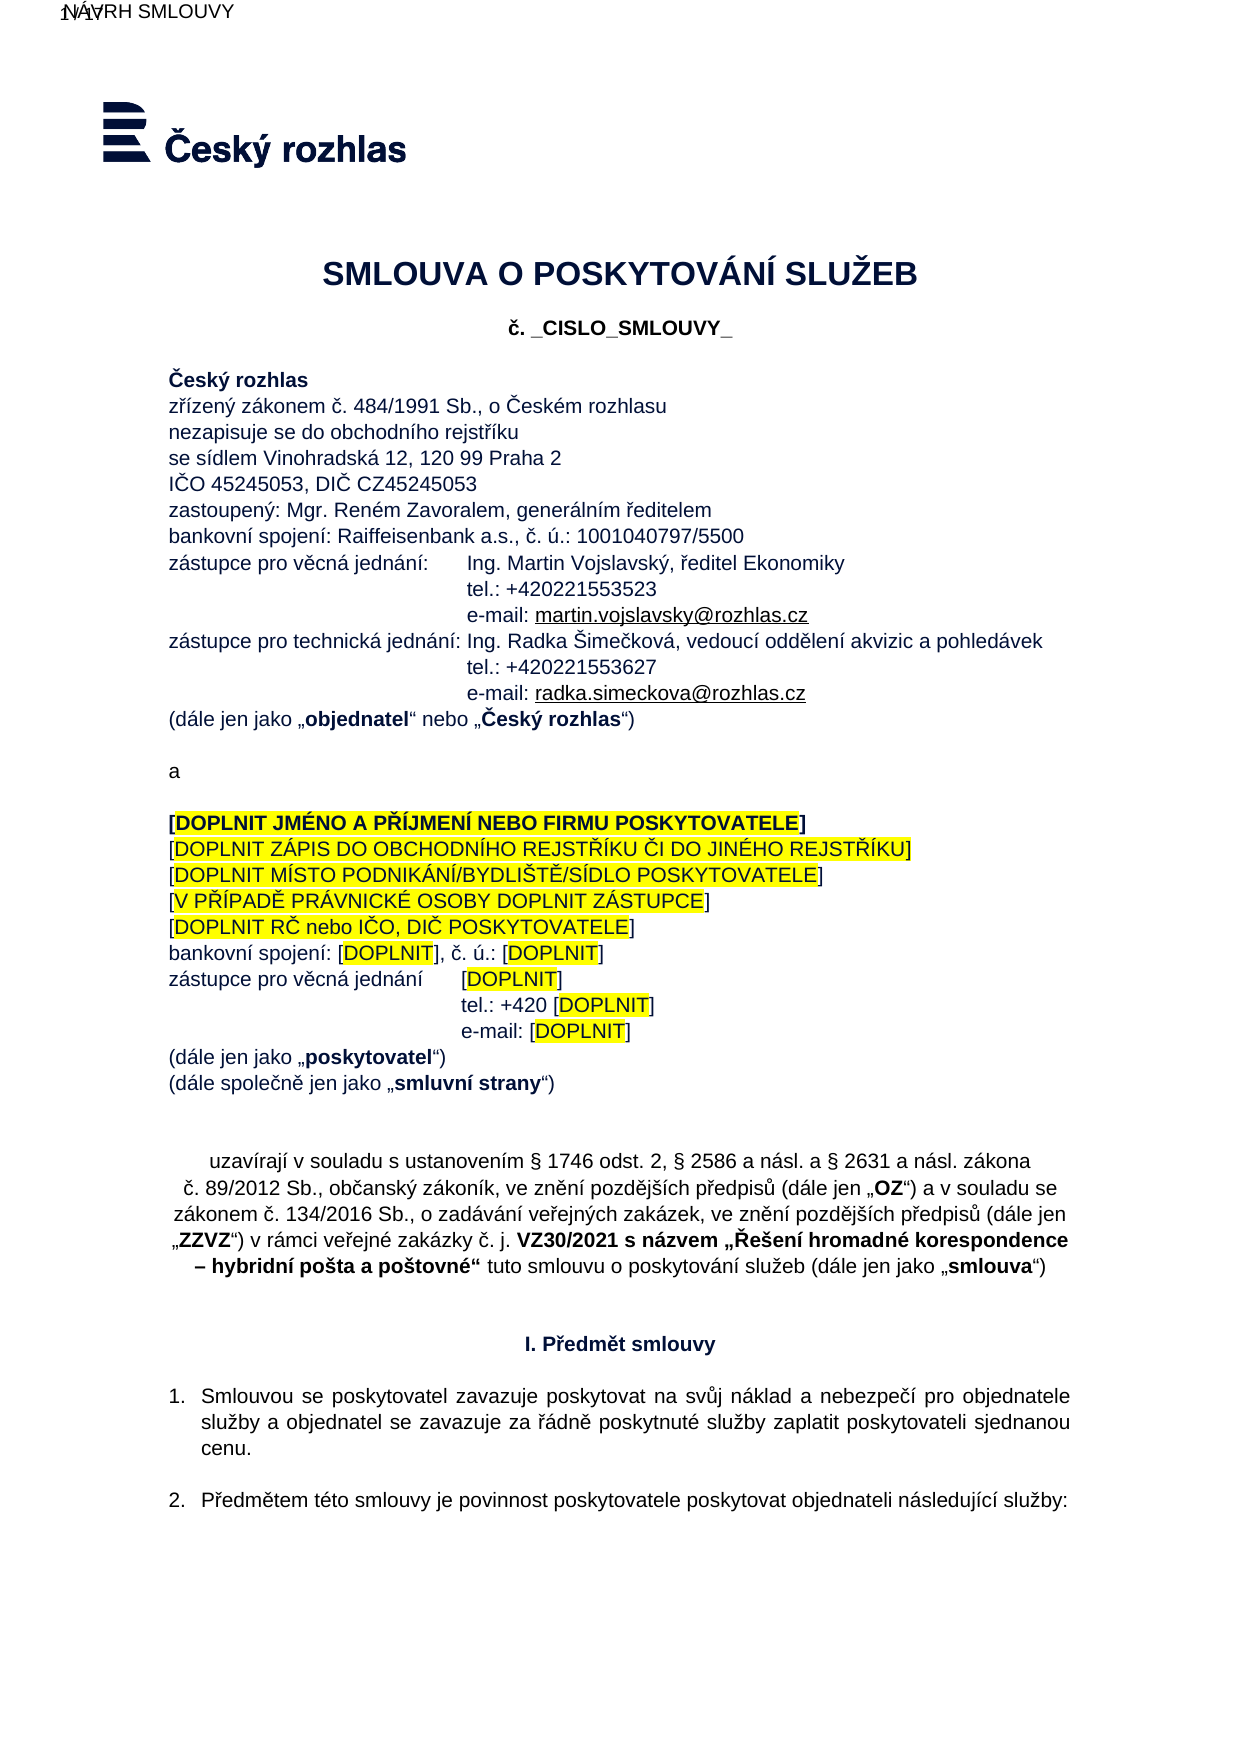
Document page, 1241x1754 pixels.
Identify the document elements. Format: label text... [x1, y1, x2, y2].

subtitle Předmět smlouvy [168, 1330, 1072, 1356]
list Smlouvou se poskytovatel zavazuje poskytovat na svůj náklad a nebezpečí pro objednatele služby a objednatel se zavazuje za řádně poskytnuté služby zaplatit poskytovateli sjednanou cenu. [168, 1382, 1072, 1461]
text bankovní spojení: [DOPLNIT], č. ú.: [DOPLNIT] [168, 940, 1072, 966]
picture [103, 102, 406, 168]
text se sídlem Vinohradská 12, 120 99 Praha 2 [168, 445, 1072, 471]
text (dále jen jako „objednatel“ nebo „Český rozhlas“) [168, 705, 1072, 731]
text bankovní spojení: Raiffeisenbank a.s., č. ú.: 1001040797/5500 [168, 523, 1072, 549]
list Předmětem této smlouvy je povinnost poskytovatele poskytovat objednateli následující služby: [168, 1487, 1072, 1513]
title SMLOUVA O POSKYTOVÁNÍ SLUŽEB [168, 250, 1072, 294]
text nezapisuje se do obchodního rejstříku [168, 419, 1072, 445]
text e-mail: martin.vojslavsky@rozhlas.cz [168, 601, 1072, 627]
text a [168, 757, 1072, 783]
text tel.: +420 [DOPLNIT] [168, 992, 1072, 1018]
text [DOPLNIT ZÁPIS DO OBCHODNÍHO REJSTŘÍKU ČI DO JINÉHO REJSTŘÍKU] [168, 836, 1072, 862]
text zástupce pro věcná jednání [DOPLNIT] [168, 966, 1072, 992]
text č. _CISLO_SMLOUVY_ [168, 315, 1072, 341]
text e-mail: radka.simeckova@rozhlas.cz [168, 679, 1072, 705]
text tel.: +420221553523 [168, 575, 1072, 601]
text (dále jen jako „poskytovatel“) [168, 1044, 1072, 1070]
text [DOPLNIT JMÉNO A PŘÍJMENÍ NEBO FIRMU POSKYTOVATELE] [168, 809, 1072, 836]
text IČO 45245053, DIČ CZ45245053 [168, 471, 1072, 497]
text zástupce pro věcná jednání: Ing. Martin Vojslavský, ředitel Ekonomiky [168, 549, 1072, 575]
text [V PŘÍPADĚ PRÁVNICKÉ OSOBY DOPLNIT ZÁSTUPCE] [168, 888, 1072, 914]
text (dále společně jen jako „smluvní strany“) [168, 1070, 1072, 1096]
text tel.: +420221553627 [168, 653, 1072, 679]
text zástupce pro technická jednání: Ing. Radka Šimečková, vedoucí oddělení akvizic a pohledávek [168, 627, 1072, 653]
text e-mail: [DOPLNIT] [168, 1018, 1072, 1044]
text Český rozhlas [168, 367, 1072, 393]
text zastoupený: Mgr. Reném Zavoralem, generálním ředitelem [168, 497, 1072, 523]
text uzavírají v souladu s ustanovením § 1746 odst. 2, § 2586 a násl. a § 2631 a násl. zákona č. 89/2012 Sb., občanský zákoník, ve znění pozdějších předpisů (dále jen „OZ“) a v souladu se zákonem č. 134/2016 Sb., o zadávání veřejných zakázek, ve znění pozdějších předpisů (dále jen „ZZVZ“) v rámci veřejné zakázky č. j. VZ30/2021 s názvem „Řešení hromadné korespondence – hybridní pošta a poštovné“ tuto smlouvu o poskytování služeb (dále jen jako „smlouva“) [168, 1148, 1072, 1278]
text [DOPLNIT MÍSTO PODNIKÁNÍ/BYDLIŠTĚ/SÍDLO POSKYTOVATELE] [168, 862, 1072, 888]
text zřízený zákonem č. 484/1991 Sb., o Českém rozhlasu [168, 393, 1072, 419]
text [DOPLNIT RČ nebo IČO, DIČ POSKYTOVATELE] [168, 914, 1072, 940]
